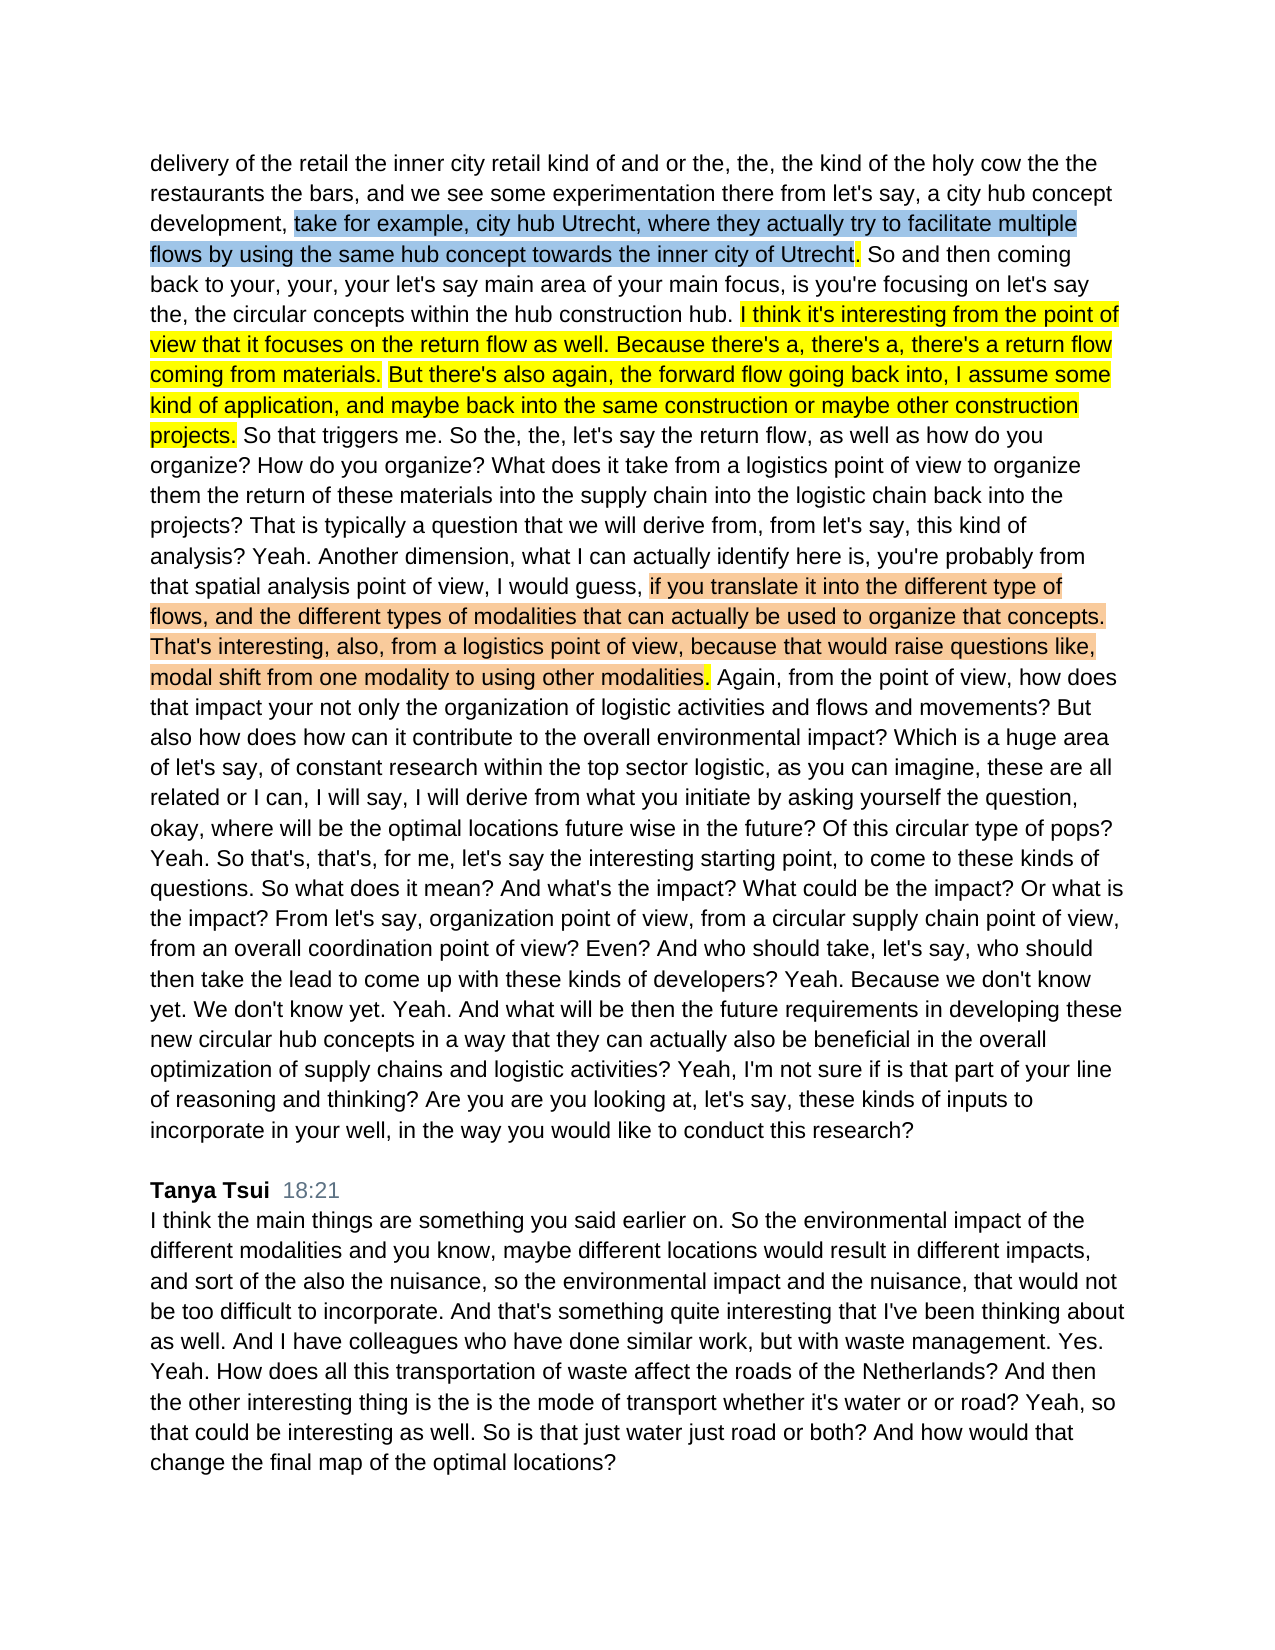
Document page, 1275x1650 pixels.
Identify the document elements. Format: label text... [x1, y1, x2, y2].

text Tanya Tsui 18:21 [150, 1177, 1125, 1203]
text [150, 150, 1125, 1143]
text I think the main things are something you said earlier on. So the environmental impact of the different modalities and you know, maybe different locations would result in different impacts, and sort of the also the nuisance, so the environmental impact and the nuisance, that would not be too difficult to incorporate. And that's something quite interesting that I've been thinking about as well. And I have colleagues who have done similar work, but with waste management. Yes. Yeah. How does all this transportation of waste affect the roads of the Netherlands? And then the other interesting thing is the is the mode of transport whether it's water or or road? Yeah, so that could be interesting as well. So is that just water just road or both? And how would that change the final map of the optimal locations? [150, 1207, 1125, 1475]
